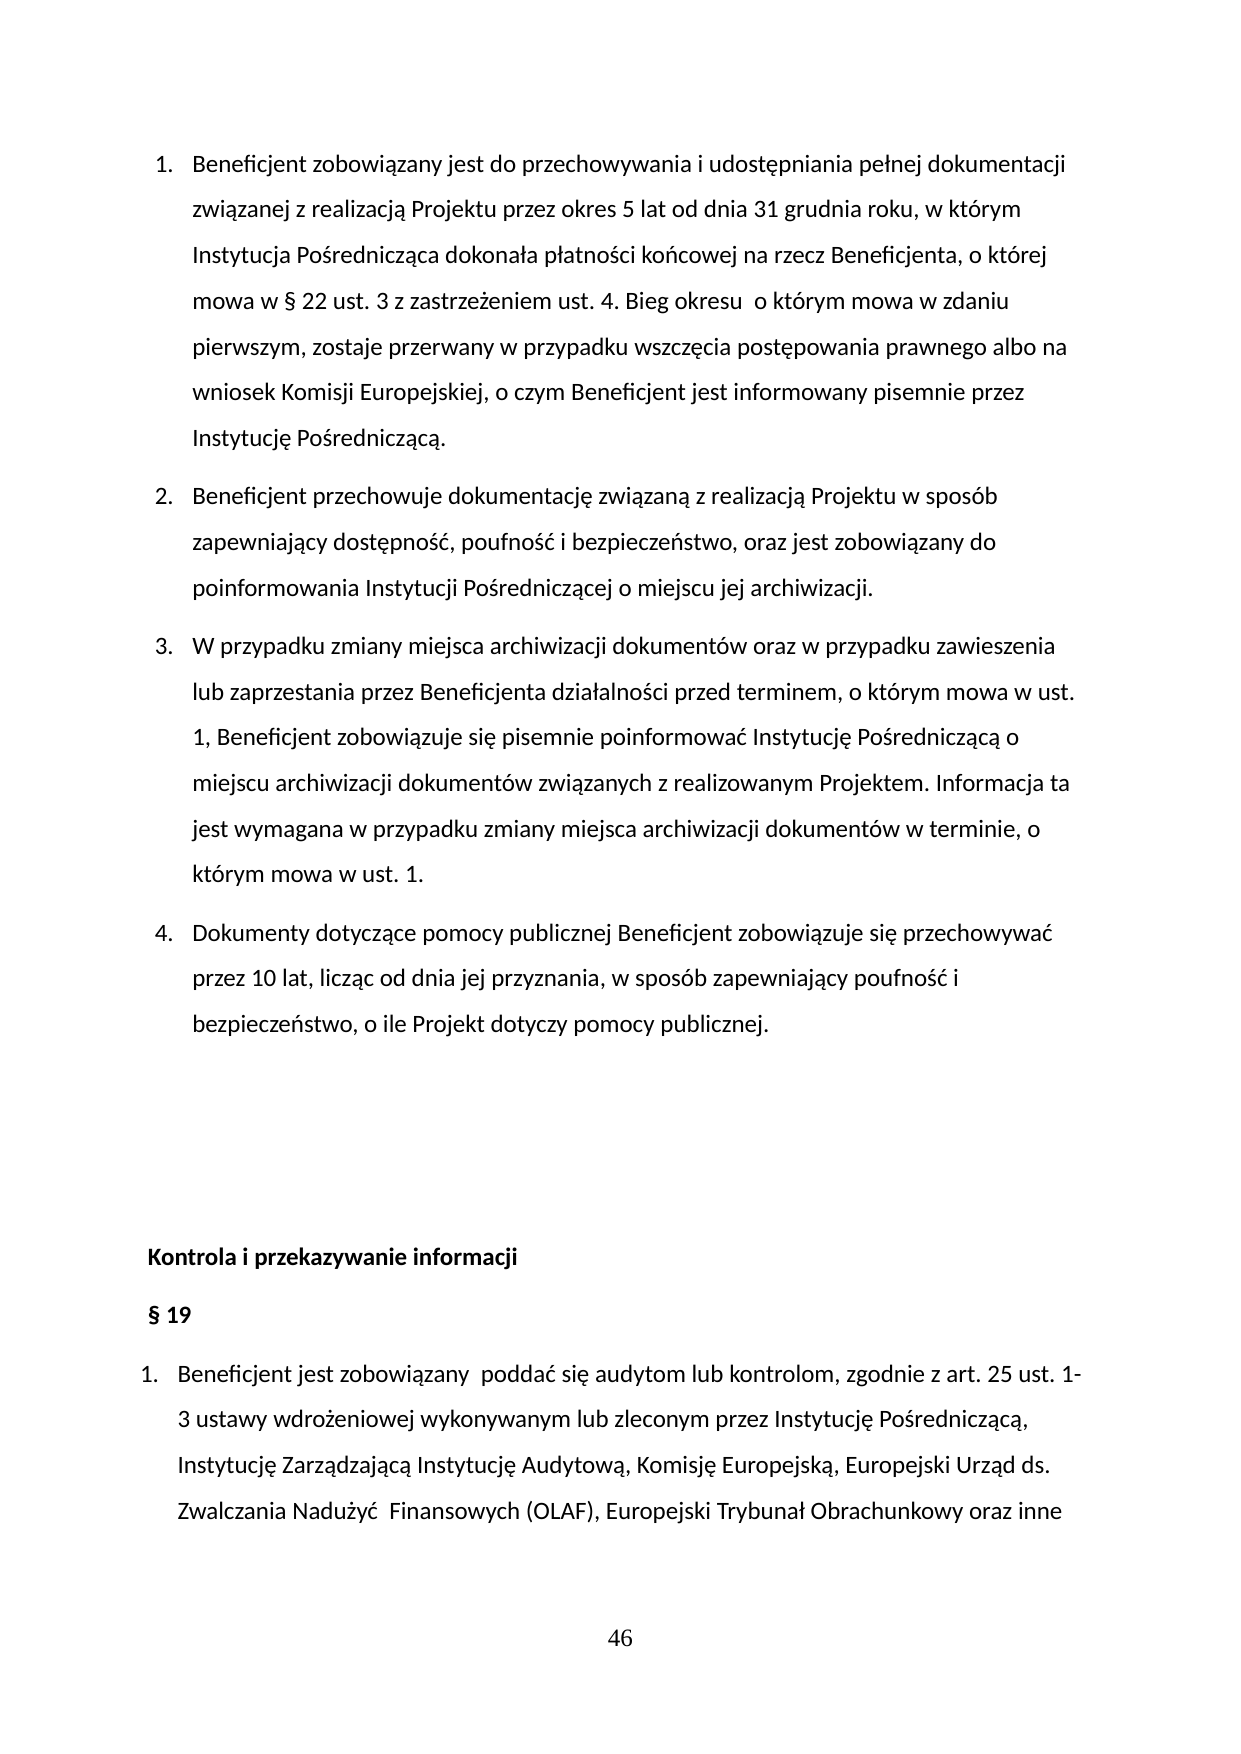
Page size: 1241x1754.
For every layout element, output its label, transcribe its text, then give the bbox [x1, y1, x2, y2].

text § 19 [148, 1299, 1092, 1330]
list Beneficjent przechowuje dokumentację związaną z realizacją Projektu w sposób zapewniający dostępność, poufność i bezpieczeństwo, oraz jest zobowiązany do poinformowania Instytucji Pośredniczącej o miejscu jej archiwizacji. [154, 480, 1092, 602]
text Kontrola i przekazywanie informacji [148, 1241, 1092, 1272]
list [140, 1358, 1092, 1525]
list Dokumenty dotyczące pomocy publicznej Beneficjent zobowiązuje się przechowywać przez 10 lat, licząc od dnia jej przyznania, w sposób zapewniający poufność i bezpieczeństwo, o ile Projekt dotyczy pomocy publicznej. [154, 917, 1092, 1039]
list W przypadku zmiany miejsca archiwizacji dokumentów oraz w przypadku zawieszenia lub zaprzestania przez Beneficjenta działalności przed terminem, o którym mowa w ust. 1, Beneficjent zobowiązuje się pisemnie poinformować Instytucję Pośredniczącą o miejscu archiwizacji dokumentów związanych z realizowanym Projektem. Informacja ta jest wymagana w przypadku zmiany miejsca archiwizacji dokumentów w terminie, o którym mowa w ust. 1. [154, 630, 1092, 889]
list Beneficjent zobowiązany jest do przechowywania i udostępniania pełnej dokumentacji związanej z realizacją Projektu przez okres 5 lat od dnia 31 grudnia roku, w którym Instytucja Pośrednicząca dokonała płatności końcowej na rzecz Beneficjenta, o której mowa w § 22 ust. 3 z zastrzeżeniem ust. 4. Bieg okresu o którym mowa w zdaniu pierwszym, zostaje przerwany w przypadku wszczęcia postępowania prawnego albo na wniosek Komisji Europejskiej, o czym Beneficjent jest informowany pisemnie przez Instytucję Pośredniczącą. [154, 148, 1092, 453]
